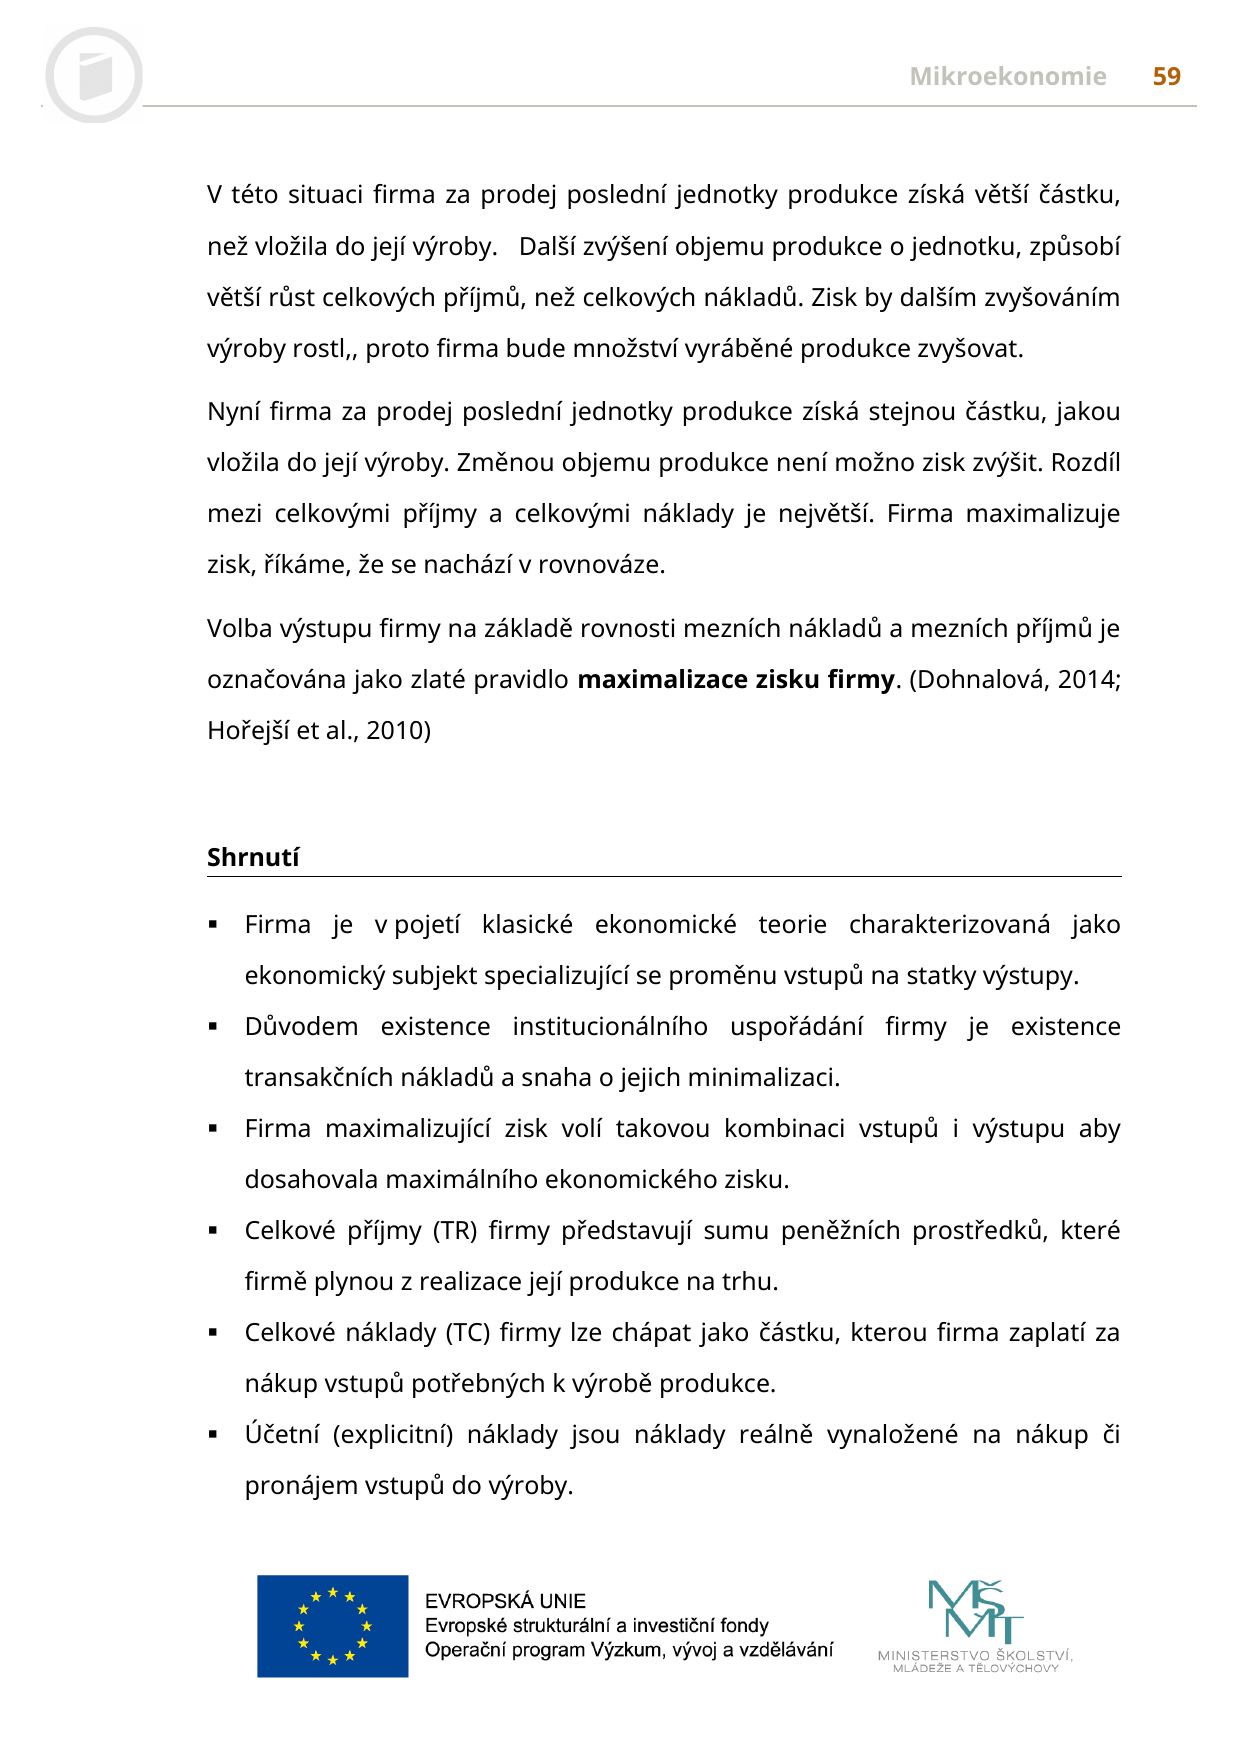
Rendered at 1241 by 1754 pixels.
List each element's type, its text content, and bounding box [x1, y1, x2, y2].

text Shrnutí [207, 840, 1122, 876]
picture [206, 1524, 1123, 1728]
list Firma je v pojetí klasické ekonomické teorie charakterizovaná jako ekonomický subjekt specializující se proměnu vstupů na statky výstupy. [207, 906, 1122, 991]
list Důvodem existence institucionálního uspořádání firmy je existence transakčních nákladů a snaha o jejich minimalizaci. [207, 1008, 1122, 1093]
list Celkové náklady (TC) firmy lze chápat jako částku, kterou firma zaplatí za nákup vstupů potřebných k výrobě produkce. [207, 1315, 1122, 1400]
text Volba výstupu firmy na základě rovnosti mezních nákladů a mezních příjmů je označována jako zlaté pravidlo maximalizace zisku firmy. (Dohnalová, 2014; Hořejší et al., 2010) [207, 611, 1122, 747]
list Účetní (explicitní) náklady jsou náklady reálně vynaložené na nákup či pronájem vstupů do výroby. [207, 1417, 1122, 1502]
text V této situaci firma za prodej poslední jednotky produkce získá větší částku, než vložila do její výroby. Další zvýšení objemu produkce o jednotku, způsobí větší růst celkových příjmů, než celkových nákladů. Zisk by dalším zvyšováním výroby rostl,, proto firma bude množství vyráběné produkce zvyšovat. [207, 177, 1122, 364]
text Nyní firma za prodej poslední jednotky produkce získá stejnou částku, jakou vložila do její výroby. Změnou objemu produkce není možno zisk zvýšit. Rozdíl mezi celkovými příjmy a celkovými náklady je největší. Firma maximalizuje zisk, říkáme, že se nachází v rovnováze. [207, 394, 1122, 581]
list Celkové příjmy (TR) firmy představují sumu peněžních prostředků, které firmě plynou z realizace její produkce na trhu. [207, 1213, 1122, 1298]
list Firma maximalizující zisk volí takovou kombinaci vstupů i výstupu aby dosahovala maximálního ekonomického zisku. [207, 1111, 1122, 1196]
